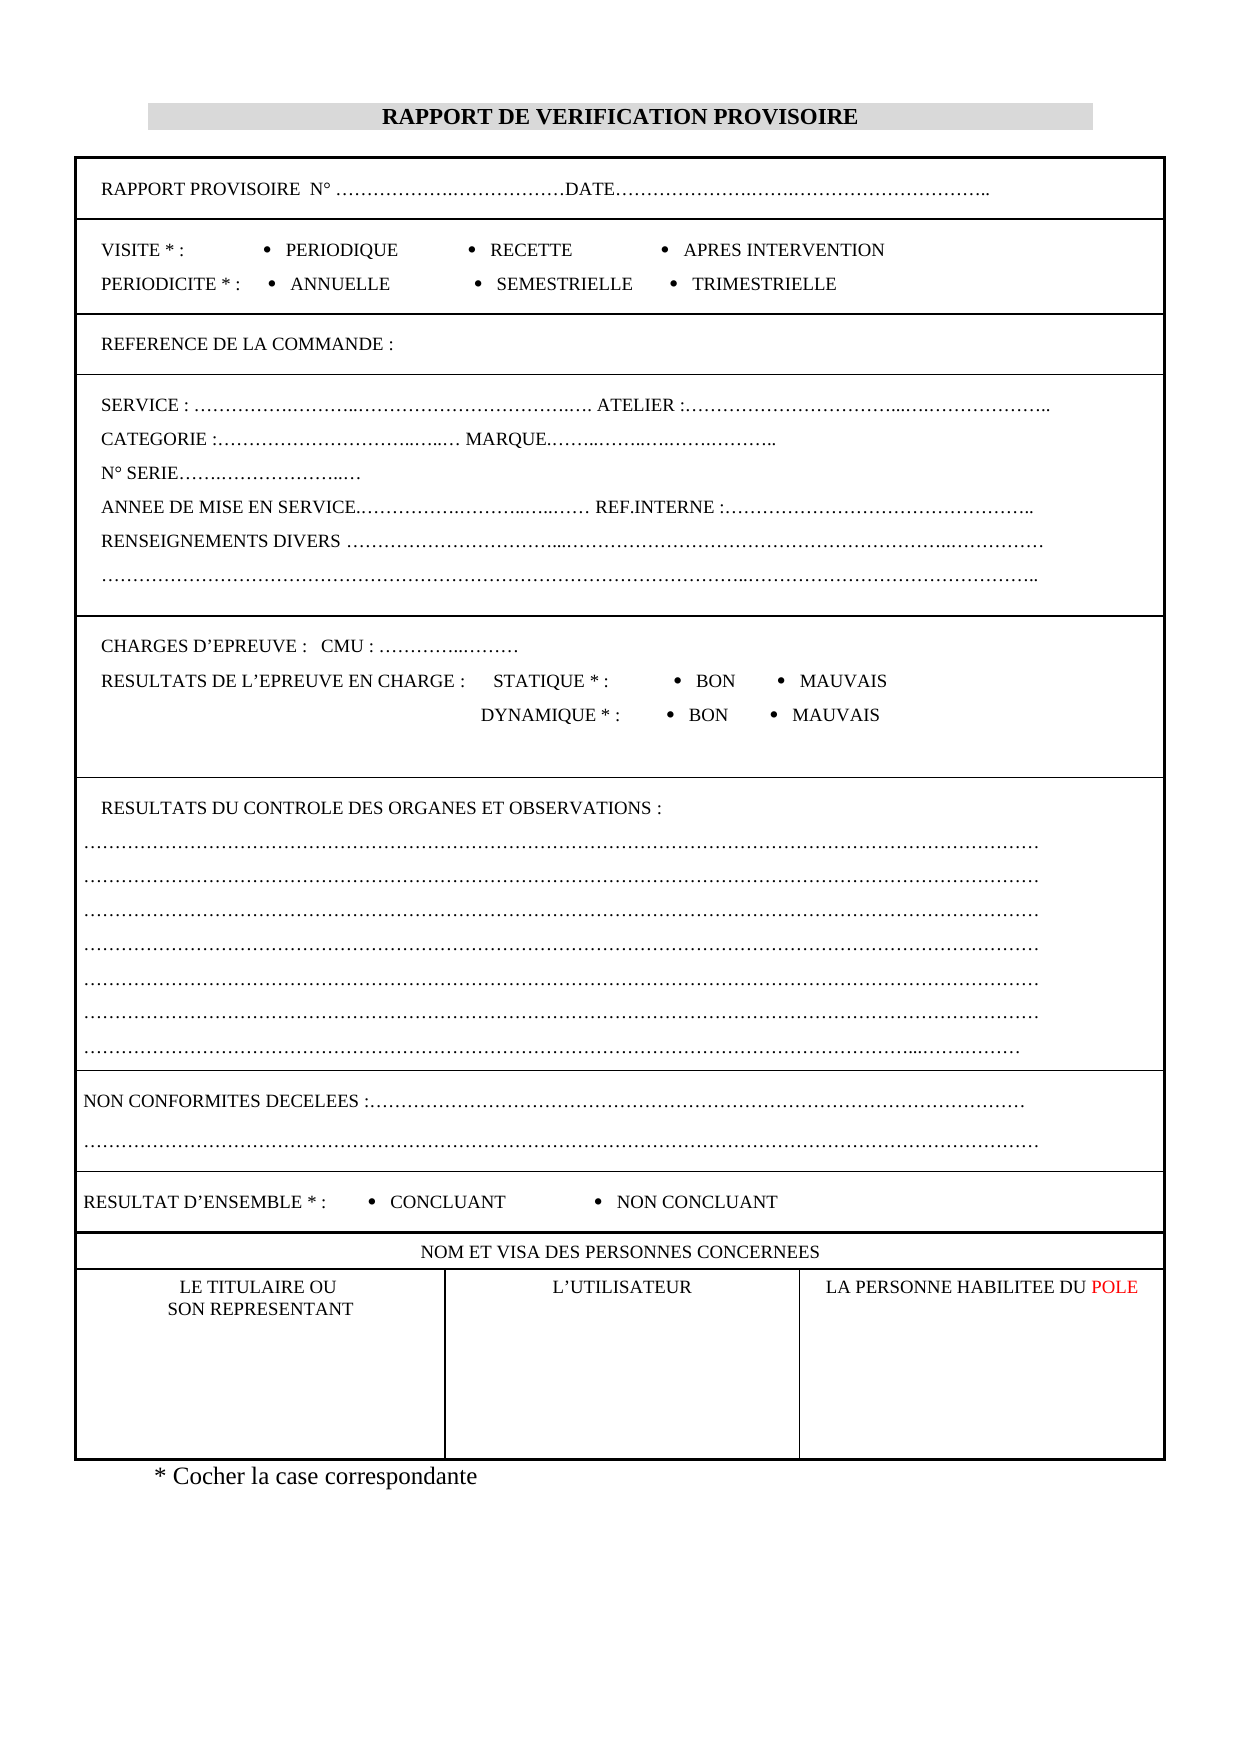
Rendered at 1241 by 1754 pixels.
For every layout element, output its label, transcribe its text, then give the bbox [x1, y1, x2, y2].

table_cell LE TITULAIRE OU SON REPRESENTANT [77, 1270, 444, 1458]
table_header RAPPORT PROVISOIRE N° ……………….………………DATE………………….…….………………………….. [77, 159, 1163, 218]
table_cell VISITE * : PERIODIQUE RECETTE APRES INTERVENTION PERIODICITE * : ANNUELLE SEMESTRIELLE TRIMESTRIELLE [77, 220, 1163, 313]
table_cell L’UTILISATEUR [446, 1270, 799, 1458]
text * Cocher la case correspondante [148, 1461, 1093, 1490]
table_cell LA PERSONNE HABILITEE DU POLE [800, 1270, 1163, 1458]
text RAPPORT DE VERIFICATION PROVISOIRE [148, 103, 1093, 130]
table_cell REFERENCE DE LA COMMANDE : [77, 315, 1163, 374]
table_cell NON CONFORMITES DECELEES :…………………………………………………………………………………………… ……………………………………………………………………………………………………………………………………… [77, 1071, 1163, 1171]
table_cell SERVICE : …………….………..…………………………….…. ATELIER :……………………………...….……………….. CATEGORIE :…………………………..…..… MARQUE.……..……..….…….……….. N° SERIE…….………………..… ANNEE DE MISE EN SERVICE.…………….………..…..…… REF.INTERNE :………………………………………….. RENSEIGNEMENTS DIVERS ……………………………...……………………………………………………..…………… …………………………………………………………………………………………..……………………………………….. [77, 375, 1163, 615]
table_cell RESULTAT D’ENSEMBLE * : CONCLUANT NON CONCLUANT [77, 1172, 1163, 1231]
table_cell CHARGES D’EPREUVE : CMU : …………..……… RESULTATS DE L’EPREUVE EN CHARGE : STATIQUE * : BON MAUVAIS DYNAMIQUE * : BON MAUVAIS [77, 617, 1163, 777]
table_cell RESULTATS DU CONTROLE DES ORGANES ET OBSERVATIONS : ……………………………………………………………………………………………………………………………………… ……………………………………………………………………………………………………………………………………… ……………………………………………………………………………………………………………………………………… ……………………………………………………………………………………………………………………………………… ……………………………………………………………………………………………………………………………………… ……………………………………………………………………………………………………………………………………… ……………………………………………………………………………………………………………………...…….……… [77, 778, 1163, 1069]
table_cell NOM ET VISA DES PERSONNES CONCERNEES [77, 1234, 1163, 1268]
